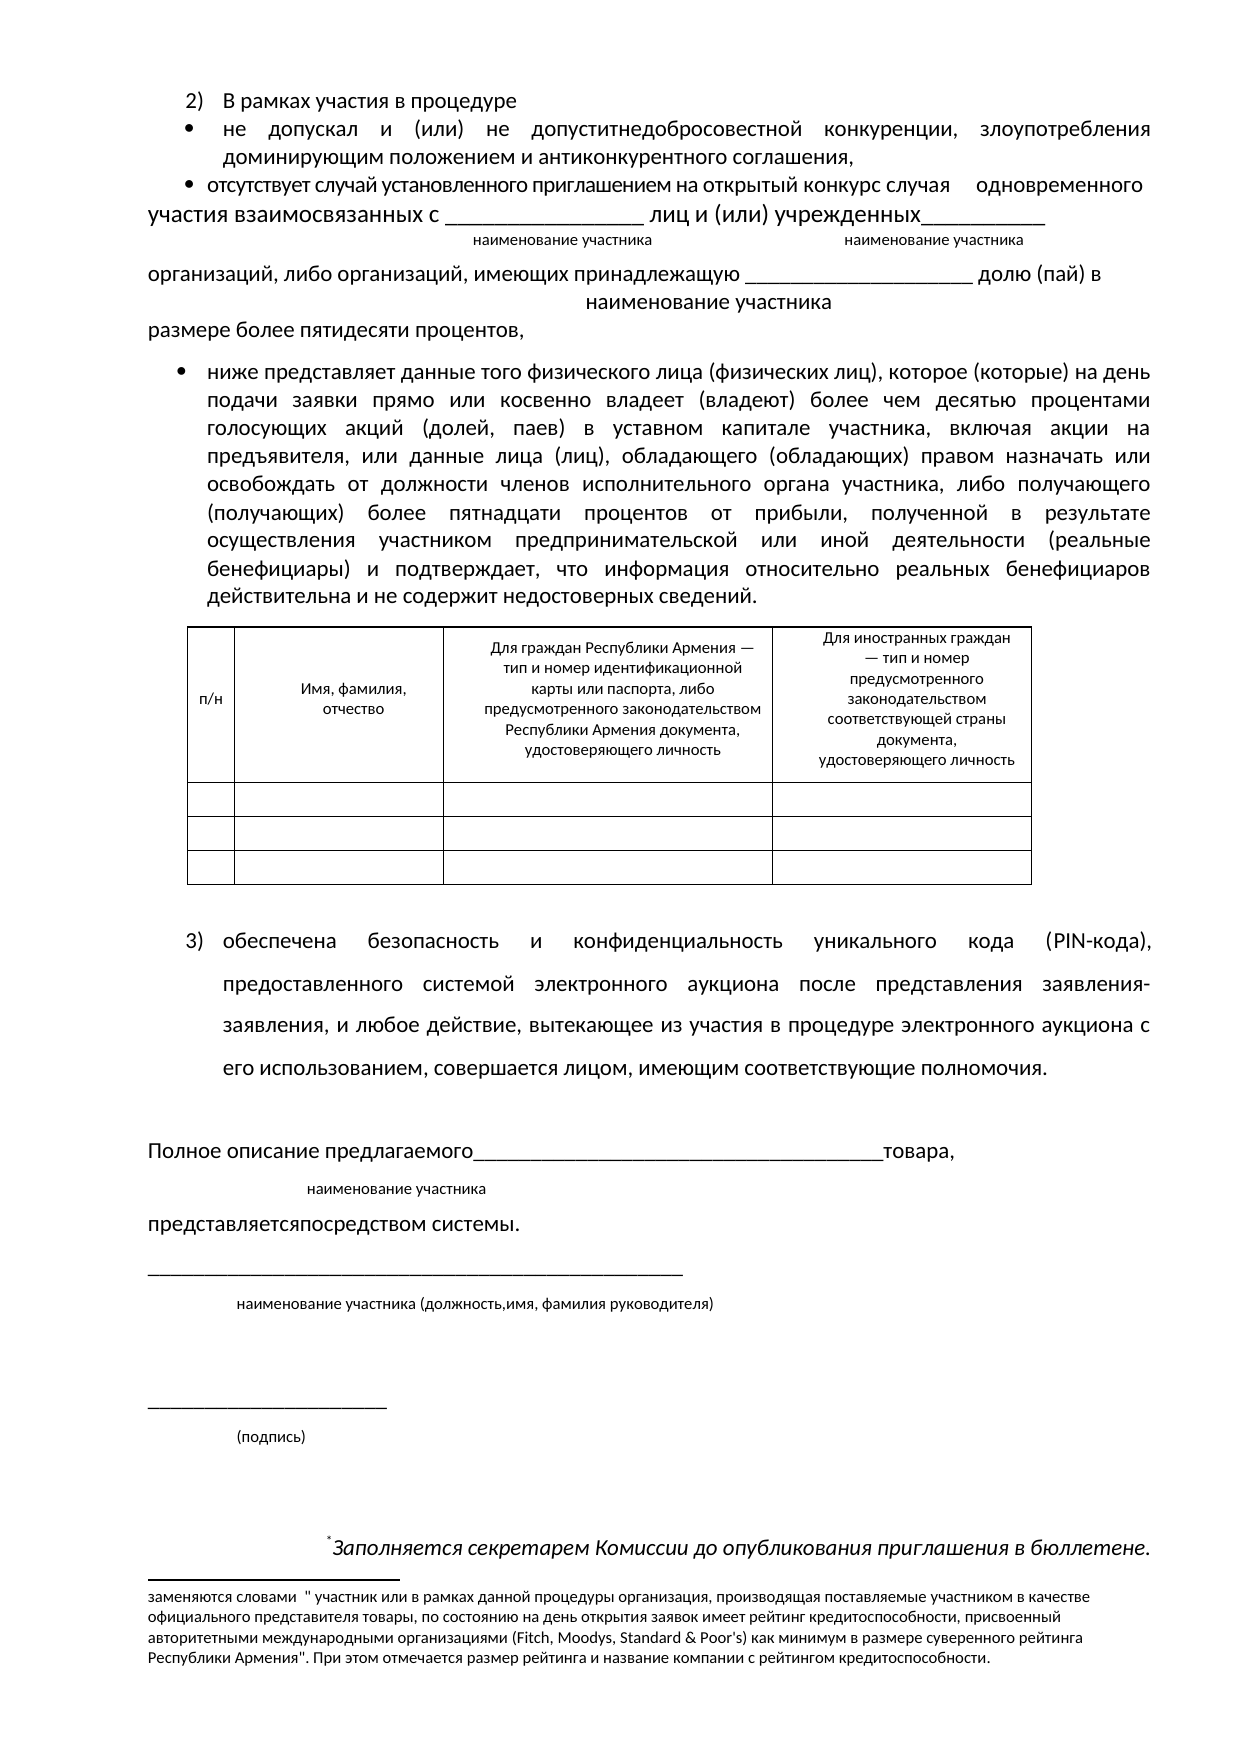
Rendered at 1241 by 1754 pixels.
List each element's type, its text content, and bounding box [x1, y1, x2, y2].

text участия взаимосвязанных с ________________ лиц и (или) учрежденных__________ [148, 198, 1152, 229]
text размере более пятидесяти процентов, [148, 316, 1152, 343]
table_cell [188, 783, 234, 816]
table_header Имя, фамилия, отчество [235, 628, 443, 782]
text наименование участника наименование участника [473, 229, 1152, 249]
table_cell [773, 817, 1031, 850]
text наименование участника (должность,имя, фамилия руководителя) [236, 1293, 1152, 1313]
list В рамках участия в процедуре [185, 86, 1152, 114]
text организаций, либо организаций, имеющих принадлежащую ____________________ долю (пай) в [148, 259, 1152, 287]
text *Заполняется секретарем Комиссии до опубликования приглашения в бюллетене. [148, 1533, 1152, 1561]
list ниже представляет данные того физического лица (физических лиц), которое (которые) на день подачи заявки прямо или косвенно владеет (владеют) более чем десятью процентами голосующих акций (долей, паев) в уставном капитале участника, включая акции на предъявителя, или данные лица (лиц), обладающего (обладающих) правом назначать или освобождать от должности членов исполнительного органа участника, либо получающего (получающих) более пятнадцати процентов от прибыли, полученной в результате осуществления участником предпринимательской или иной деятельности (реальные бенефициары) и подтверждает, что информация относительно реальных бенефициаров действительна и не содержит недостоверных сведений. [177, 357, 1152, 610]
table_cell [773, 851, 1031, 884]
list отсутствует случай установленного приглашением на открытый конкурс случая одновременного [185, 171, 1152, 198]
table_cell [235, 851, 443, 884]
table_cell [188, 851, 234, 884]
table_cell [773, 783, 1031, 816]
table_cell [444, 851, 772, 884]
table_header Для иностранных граждан — тип и номер предусмотренного законодательством соответствующей страны документа, удостоверяющего личность [773, 628, 1031, 782]
table_header п/н [188, 628, 234, 782]
list обеспечена безопасность и конфиденциальность уникального кода (PIN-кода), предоставленного системой электронного аукциона после представления заявления-заявления, и любое действие, вытекающее из участия в процедуре электронного аукциона с его использованием, совершается лицом, имеющим соответствующие полномочия. [185, 927, 1152, 1081]
table_header Для граждан Республики Армения — тип и номер идентификационной карты или паспорта, либо предусмотренного законодательством Республики Армения документа, удостоверяющего личность [444, 628, 772, 782]
text _______________________________________________ [148, 1251, 1152, 1279]
text наименование участника [148, 287, 1152, 316]
table_cell [188, 817, 234, 850]
text представляетсяпосредством системы. [148, 1209, 1152, 1237]
text Полное описание предлагаемого____________________________________товара, [148, 1137, 1152, 1164]
table_cell [235, 783, 443, 816]
table_cell [235, 817, 443, 850]
text _____________________ [148, 1384, 1152, 1412]
table_cell [444, 817, 772, 850]
list не допускал и (или) не допуститнедобросовестной конкуренции, злоупотребления доминирующим положением и антиконкурентного соглашения, [185, 114, 1152, 171]
text (подпись) [236, 1426, 1152, 1446]
text наименование участника [148, 1178, 1152, 1199]
table_cell [444, 783, 772, 816]
